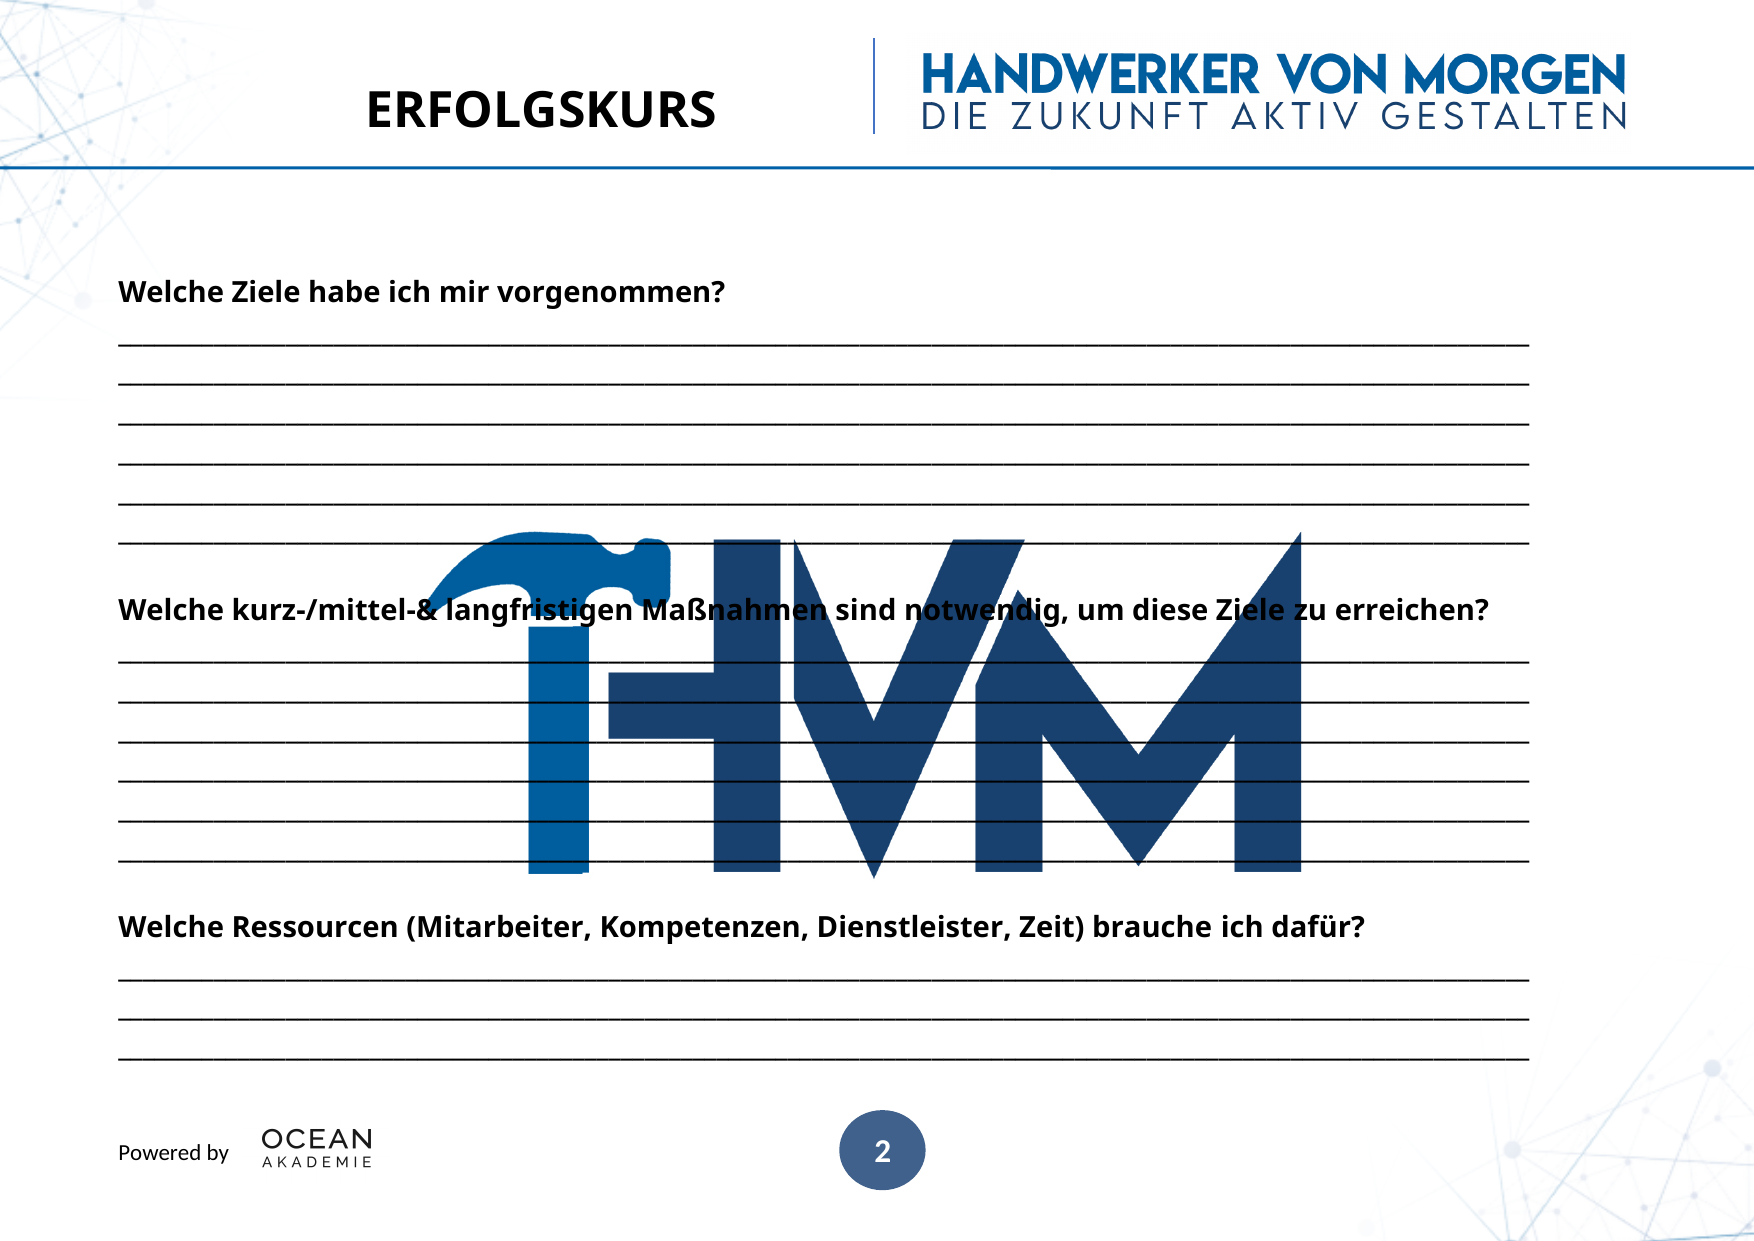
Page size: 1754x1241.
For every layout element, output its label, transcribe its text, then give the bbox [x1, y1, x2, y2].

text ______________________________________________________________________________________________________________________ [118, 430, 1606, 470]
text ______________________________________________________________________________________________________________________ [118, 509, 1606, 549]
picture [393, 867, 1360, 895]
picture [906, 32, 1632, 154]
text ______________________________________________________________________________________________________________________ [118, 351, 1606, 390]
text ______________________________________________________________________________________________________________________ [118, 1025, 1606, 1065]
text Welche Ressourcen (Mitarbeiter, Kompetenzen, Dienstleister, Zeit) brauche ich dafür? ______________________________________________________________________________________________________________________ [118, 906, 1606, 986]
text ______________________________________________________________________________________________________________________ [118, 986, 1606, 1025]
text ______________________________________________________________________________________________________________________ [118, 311, 1606, 351]
text ______________________________________________________________________________________________________________________ [118, 787, 1606, 827]
text ______________________________________________________________________________________________________________________ [118, 827, 1606, 867]
text ______________________________________________________________________________________________________________________ [118, 748, 1606, 787]
text Welche Ziele habe ich mir vorgenommen? [118, 271, 1606, 311]
text Welche kurz-/mittel-& langfristigen Maßnahmen sind notwendig, um diese Ziele zu erreichen? ______________________________________________________________________________________________________________________ [118, 589, 1606, 668]
text ______________________________________________________________________________________________________________________ [118, 668, 1606, 708]
picture [393, 549, 1360, 589]
text ______________________________________________________________________________________________________________________ [118, 390, 1606, 430]
text ______________________________________________________________________________________________________________________ [118, 708, 1606, 748]
picture [242, 1118, 390, 1184]
text ______________________________________________________________________________________________________________________ [118, 470, 1606, 509]
